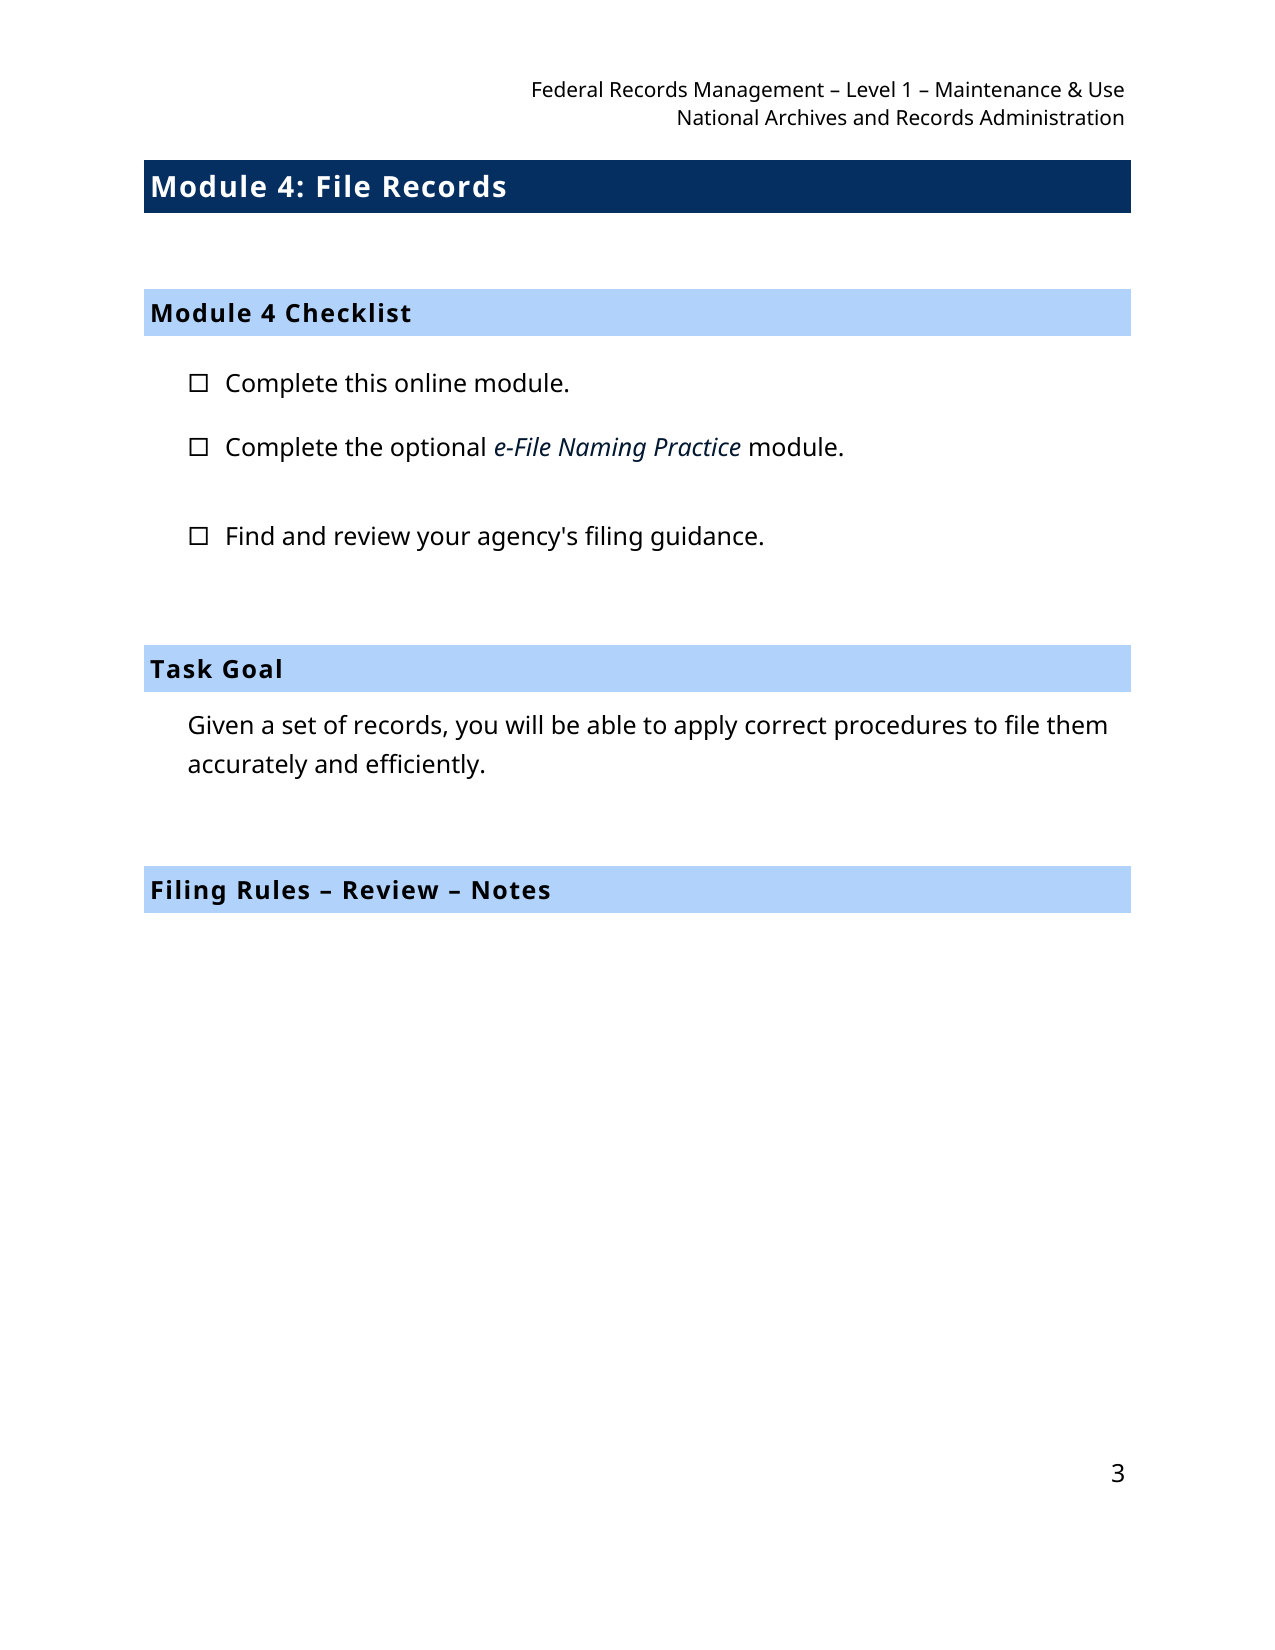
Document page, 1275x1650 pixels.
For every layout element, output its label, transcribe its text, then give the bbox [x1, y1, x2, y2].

subtitle Module 4: File Records [150, 167, 1125, 206]
list Find and review your agency's filing guidance. [187, 518, 1125, 553]
subtitle Module 4 Checklist [150, 295, 1125, 329]
list Complete the optional e-File Naming Practice module. [187, 430, 1125, 503]
subtitle Filing Rules – Review – Notes [150, 873, 1125, 907]
list Complete this online module. [187, 366, 1125, 400]
list Given a set of records, you will be able to apply correct procedures to file them accurately and efficiently. [187, 707, 1125, 781]
subtitle Task Goal [150, 651, 1125, 686]
